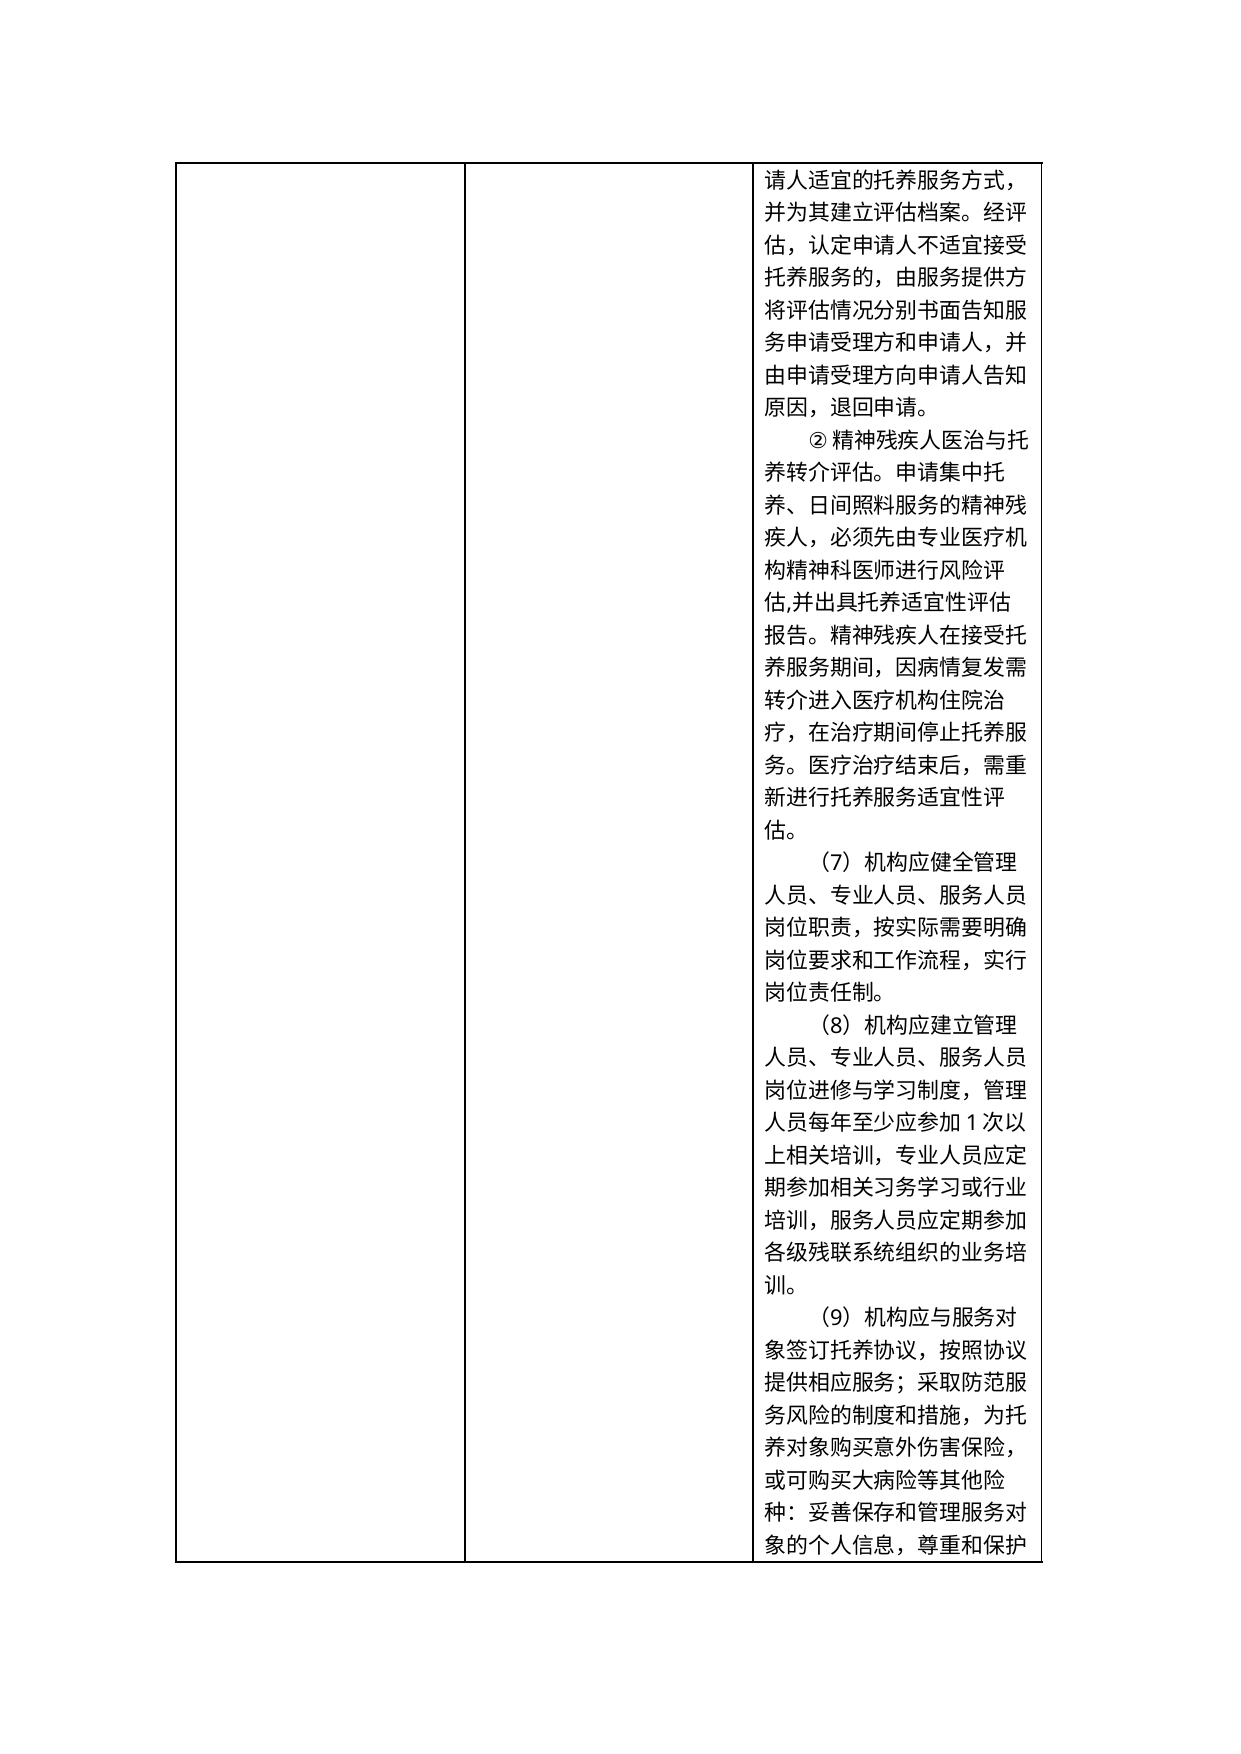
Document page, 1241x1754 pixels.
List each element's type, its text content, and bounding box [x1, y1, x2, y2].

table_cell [754, 164, 1041, 1561]
table_cell 1 [177, 164, 464, 1561]
table_cell [466, 164, 752, 1561]
